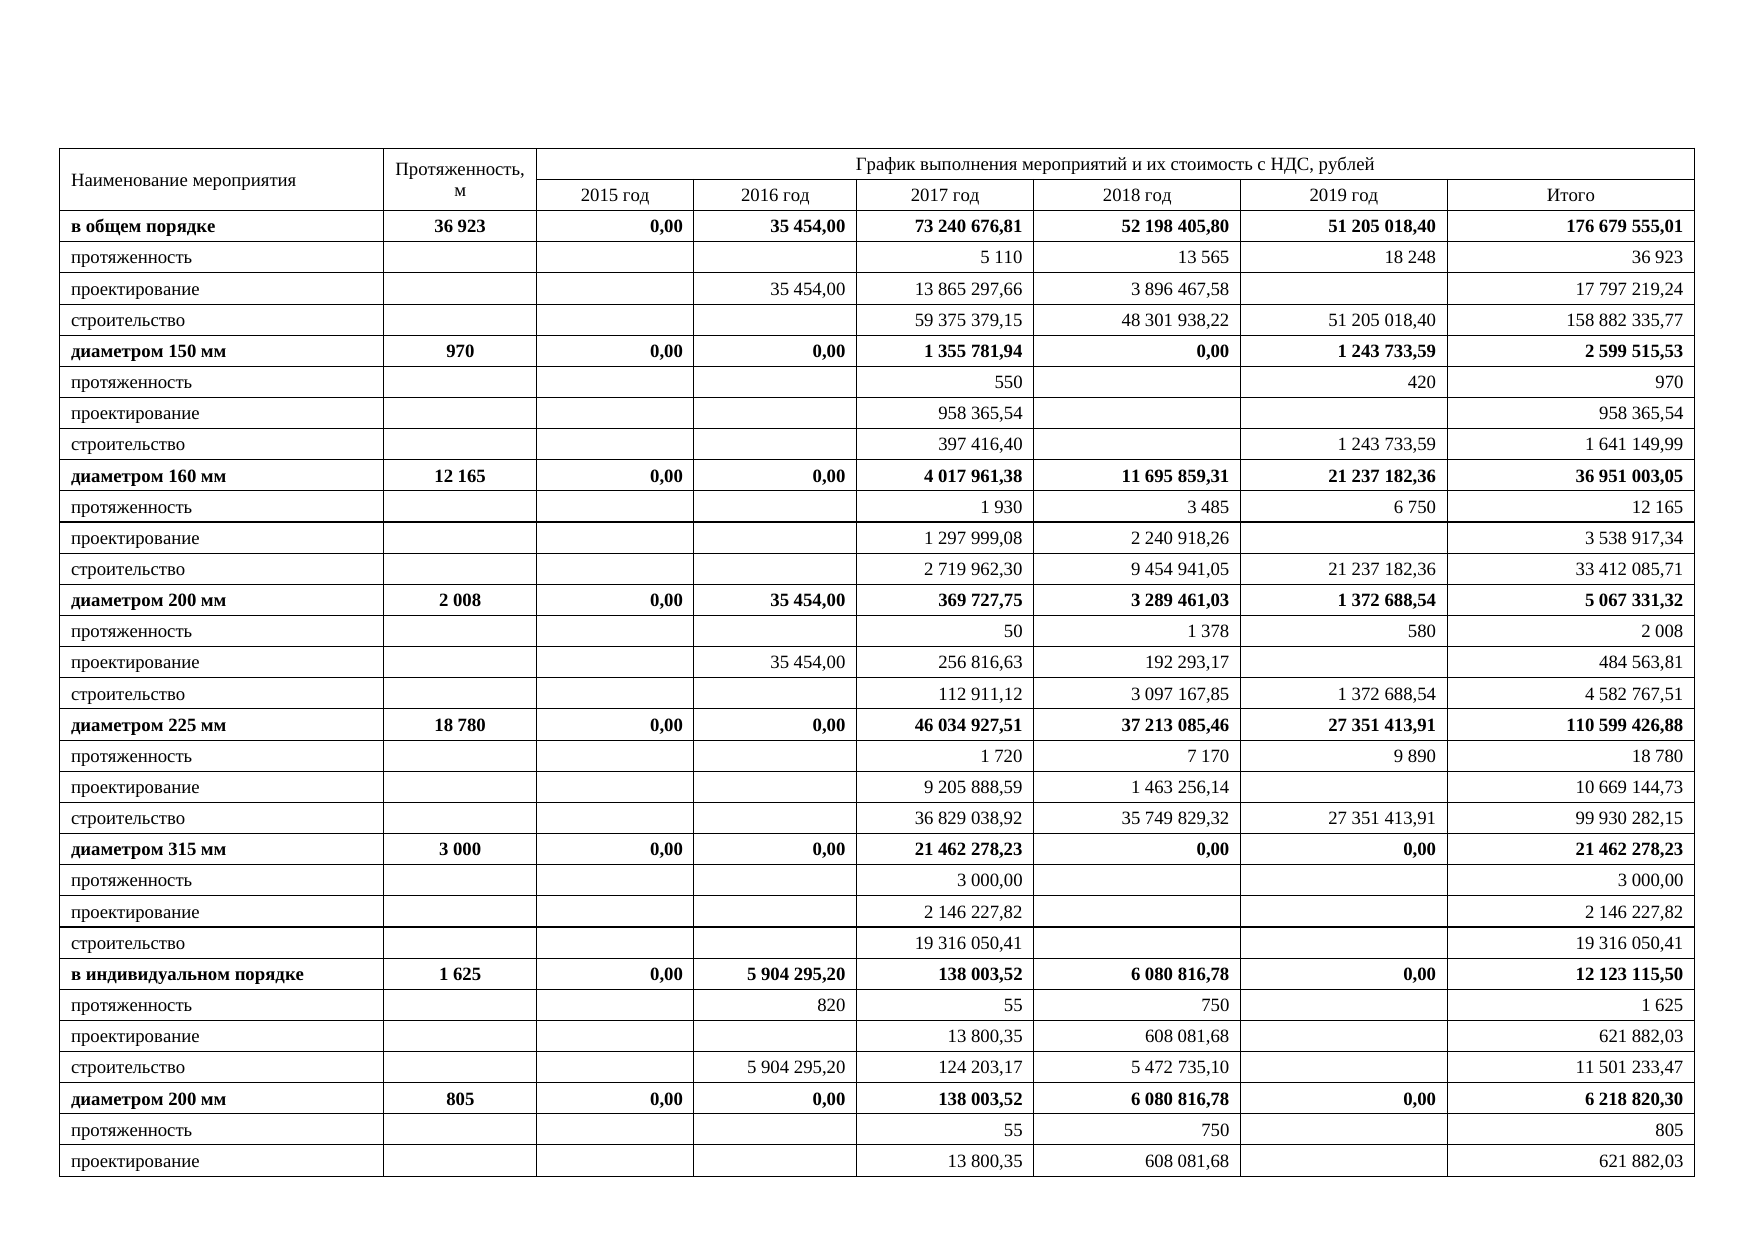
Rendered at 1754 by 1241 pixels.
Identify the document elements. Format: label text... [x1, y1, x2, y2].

table_cell 484 563,81 [1448, 647, 1694, 677]
table_cell [384, 896, 536, 926]
table_cell 5 904 295,20 [694, 959, 856, 989]
table_cell [384, 367, 536, 397]
table_cell [694, 678, 856, 708]
table_cell проектирование [60, 1145, 383, 1176]
table_cell [694, 1021, 856, 1051]
table_cell 13 565 [1034, 242, 1240, 272]
table_cell [537, 647, 693, 677]
table_cell 420 [1241, 367, 1447, 397]
table_cell [1241, 1145, 1447, 1176]
table_cell проектирование [60, 896, 383, 926]
table_cell 36 829 038,92 [857, 803, 1033, 833]
table_cell 3 896 467,58 [1034, 273, 1240, 303]
table_cell [537, 398, 693, 428]
table_cell 1 378 [1034, 616, 1240, 646]
table_cell 19 316 050,41 [857, 928, 1033, 957]
table_cell [694, 554, 856, 584]
table_cell 35 454,00 [694, 647, 856, 677]
table_cell [1241, 1052, 1447, 1082]
table_cell 35 454,00 [694, 273, 856, 303]
table_cell 6 750 [1241, 491, 1447, 521]
table_cell 0,00 [537, 460, 693, 490]
table_cell [537, 367, 693, 397]
table_cell [1241, 273, 1447, 303]
table_cell [384, 523, 536, 553]
table_cell [384, 242, 536, 272]
table_cell [537, 1114, 693, 1144]
table_cell 27 351 413,91 [1241, 803, 1447, 833]
table_cell [537, 990, 693, 1020]
table_cell 256 816,63 [857, 647, 1033, 677]
table_cell 17 797 219,24 [1448, 273, 1694, 303]
table_cell [384, 398, 536, 428]
table_cell 4 582 767,51 [1448, 678, 1694, 708]
table_cell протяженность [60, 616, 383, 646]
table_cell 970 [384, 336, 536, 366]
table_cell [537, 1145, 693, 1176]
table_cell 0,00 [694, 460, 856, 490]
table_cell [537, 896, 693, 926]
table_cell [537, 1021, 693, 1051]
table_cell в общем порядке [60, 211, 383, 241]
table_cell 12 123 115,50 [1448, 959, 1694, 989]
table_cell 5 110 [857, 242, 1033, 272]
table_cell 0,00 [1034, 834, 1240, 864]
table_cell [694, 398, 856, 428]
table_cell [694, 305, 856, 334]
table_cell 0,00 [537, 709, 693, 739]
table_cell 36 951 003,05 [1448, 460, 1694, 490]
table_cell 580 [1241, 616, 1447, 646]
table_cell 0,00 [694, 834, 856, 864]
table_cell 1 297 999,08 [857, 523, 1033, 553]
table_cell [537, 678, 693, 708]
table_cell [537, 803, 693, 833]
table_cell 0,00 [1241, 1083, 1447, 1113]
table_cell 5 904 295,20 [694, 1052, 856, 1082]
table_cell 2019 год [1241, 180, 1447, 210]
table_cell 9 454 941,05 [1034, 554, 1240, 584]
table_cell проектирование [60, 523, 383, 553]
table_cell [1034, 429, 1240, 459]
table_cell 2015 год [537, 180, 693, 210]
table_cell диаметром 315 мм [60, 834, 383, 864]
table_header Наименование мероприятия [60, 149, 383, 210]
table_cell 0,00 [537, 959, 693, 989]
table_cell 50 [857, 616, 1033, 646]
table_cell [1034, 398, 1240, 428]
table_cell 3 538 917,34 [1448, 523, 1694, 553]
table_cell Итого [1448, 180, 1694, 210]
table_cell 124 203,17 [857, 1052, 1033, 1082]
table_cell 3 485 [1034, 491, 1240, 521]
table_cell 9 205 888,59 [857, 772, 1033, 802]
table_cell проектирование [60, 772, 383, 802]
table_cell 138 003,52 [857, 1083, 1033, 1113]
table_cell 138 003,52 [857, 959, 1033, 989]
table_cell 2 008 [384, 585, 536, 615]
table_cell [537, 772, 693, 802]
table_cell [384, 273, 536, 303]
table_cell 3 097 167,85 [1034, 678, 1240, 708]
table_cell [1241, 523, 1447, 553]
table_cell 3 000,00 [857, 865, 1033, 895]
table_cell протяженность [60, 1114, 383, 1144]
table_cell 21 237 182,36 [1241, 460, 1447, 490]
table_cell 21 462 278,23 [1448, 834, 1694, 864]
table_cell 0,00 [537, 585, 693, 615]
table_cell [384, 616, 536, 646]
table_cell 13 865 297,66 [857, 273, 1033, 303]
table_cell 7 170 [1034, 741, 1240, 771]
table_cell 0,00 [537, 1083, 693, 1113]
table_cell [384, 305, 536, 334]
table_cell 18 248 [1241, 242, 1447, 272]
table_header Протяженность, м [384, 149, 536, 210]
table_cell 9 890 [1241, 741, 1447, 771]
table_cell [537, 305, 693, 334]
table_cell [537, 273, 693, 303]
table_cell строительство [60, 678, 383, 708]
table_cell 805 [1448, 1114, 1694, 1144]
table_cell [694, 1114, 856, 1144]
table_cell 2017 год [857, 180, 1033, 210]
table_cell 750 [1034, 1114, 1240, 1144]
table_cell [694, 242, 856, 272]
table_cell 27 351 413,91 [1241, 709, 1447, 739]
table_cell 11 501 233,47 [1448, 1052, 1694, 1082]
table_cell проектирование [60, 647, 383, 677]
table_cell 2 599 515,53 [1448, 336, 1694, 366]
table_cell 1 372 688,54 [1241, 585, 1447, 615]
table_cell [1241, 990, 1447, 1020]
table_header График выполнения мероприятий и их стоимость с НДС, рублей [537, 149, 1694, 179]
table_cell строительство [60, 305, 383, 334]
table_cell 36 923 [384, 211, 536, 241]
table_cell [384, 803, 536, 833]
table_cell [1241, 865, 1447, 895]
table_cell строительство [60, 554, 383, 584]
table_cell [384, 990, 536, 1020]
table_cell 35 454,00 [694, 211, 856, 241]
table_cell 35 454,00 [694, 585, 856, 615]
table_cell 192 293,17 [1034, 647, 1240, 677]
table_cell 112 911,12 [857, 678, 1033, 708]
table_cell 2 146 227,82 [857, 896, 1033, 926]
table_cell протяженность [60, 865, 383, 895]
table_cell диаметром 225 мм [60, 709, 383, 739]
table_cell 13 800,35 [857, 1021, 1033, 1051]
table_cell [1034, 367, 1240, 397]
table_cell 0,00 [1241, 834, 1447, 864]
table_cell [537, 523, 693, 553]
table_cell проектирование [60, 273, 383, 303]
table_cell 3 000 [384, 834, 536, 864]
table_cell протяженность [60, 367, 383, 397]
table_cell строительство [60, 803, 383, 833]
table_cell [384, 1145, 536, 1176]
table_cell [694, 741, 856, 771]
table_cell диаметром 200 мм [60, 585, 383, 615]
table_cell 0,00 [1241, 959, 1447, 989]
table_cell 0,00 [694, 709, 856, 739]
table_cell [537, 928, 693, 957]
table_cell 52 198 405,80 [1034, 211, 1240, 241]
table_cell 5 067 331,32 [1448, 585, 1694, 615]
table_cell [384, 678, 536, 708]
table_cell 2016 год [694, 180, 856, 210]
table_cell 397 416,40 [857, 429, 1033, 459]
table_cell [384, 865, 536, 895]
table_cell [384, 1021, 536, 1051]
table_cell 4 017 961,38 [857, 460, 1033, 490]
table_cell 11 695 859,31 [1034, 460, 1240, 490]
table_cell 59 375 379,15 [857, 305, 1033, 334]
table_cell [1241, 928, 1447, 957]
table_cell 99 930 282,15 [1448, 803, 1694, 833]
table_cell [384, 741, 536, 771]
table_cell 18 780 [1448, 741, 1694, 771]
table_cell 1 625 [1448, 990, 1694, 1020]
table_cell 805 [384, 1083, 536, 1113]
table_cell [384, 554, 536, 584]
table_cell 33 412 085,71 [1448, 554, 1694, 584]
table_cell 51 205 018,40 [1241, 211, 1447, 241]
table_cell [1241, 1114, 1447, 1144]
table_cell 750 [1034, 990, 1240, 1020]
table_cell [694, 523, 856, 553]
table_cell [694, 865, 856, 895]
table_cell [1241, 647, 1447, 677]
table_cell 1 463 256,14 [1034, 772, 1240, 802]
table_cell [694, 616, 856, 646]
table_cell 608 081,68 [1034, 1145, 1240, 1176]
table_cell [694, 803, 856, 833]
table_cell проектирование [60, 1021, 383, 1051]
table_cell протяженность [60, 990, 383, 1020]
table_cell [1241, 896, 1447, 926]
table_cell 18 780 [384, 709, 536, 739]
table_cell 820 [694, 990, 856, 1020]
table_cell [384, 928, 536, 957]
table_cell 12 165 [1448, 491, 1694, 521]
table_cell 3 000,00 [1448, 865, 1694, 895]
table_cell 48 301 938,22 [1034, 305, 1240, 334]
table_cell 3 289 461,03 [1034, 585, 1240, 615]
table_cell 621 882,03 [1448, 1021, 1694, 1051]
table_cell 0,00 [537, 336, 693, 366]
table_cell [537, 741, 693, 771]
table_cell 1 625 [384, 959, 536, 989]
table_cell 55 [857, 1114, 1033, 1144]
table_cell 51 205 018,40 [1241, 305, 1447, 334]
table_cell [1241, 398, 1447, 428]
table_cell [537, 616, 693, 646]
table_cell [694, 1145, 856, 1176]
table_cell 158 882 335,77 [1448, 305, 1694, 334]
table_cell [1034, 928, 1240, 957]
table_cell [694, 772, 856, 802]
table_cell [537, 242, 693, 272]
table_cell 2 719 962,30 [857, 554, 1033, 584]
table_cell 2 146 227,82 [1448, 896, 1694, 926]
table_cell 2 240 918,26 [1034, 523, 1240, 553]
table_cell [694, 928, 856, 957]
table_cell 1 641 149,99 [1448, 429, 1694, 459]
table_cell 958 365,54 [857, 398, 1033, 428]
table_cell 1 720 [857, 741, 1033, 771]
table_cell диаметром 200 мм [60, 1083, 383, 1113]
table_cell [537, 491, 693, 521]
table_cell [537, 865, 693, 895]
table_cell 10 669 144,73 [1448, 772, 1694, 802]
table_cell 37 213 085,46 [1034, 709, 1240, 739]
table_cell [1034, 896, 1240, 926]
table_cell диаметром 150 мм [60, 336, 383, 366]
table_cell [384, 647, 536, 677]
table_cell 0,00 [537, 834, 693, 864]
table_cell протяженность [60, 491, 383, 521]
table_cell 46 034 927,51 [857, 709, 1033, 739]
table_cell протяженность [60, 741, 383, 771]
table_cell [1034, 865, 1240, 895]
table_cell протяженность [60, 242, 383, 272]
table_cell 970 [1448, 367, 1694, 397]
table_cell 1 930 [857, 491, 1033, 521]
table_cell 36 923 [1448, 242, 1694, 272]
table_cell проектирование [60, 398, 383, 428]
table_cell 1 243 733,59 [1241, 429, 1447, 459]
table_cell 12 165 [384, 460, 536, 490]
table_cell [384, 772, 536, 802]
table_cell [694, 491, 856, 521]
table_cell 2 008 [1448, 616, 1694, 646]
table_cell 35 749 829,32 [1034, 803, 1240, 833]
table_cell 1 243 733,59 [1241, 336, 1447, 366]
table_cell 1 355 781,94 [857, 336, 1033, 366]
table_cell 21 462 278,23 [857, 834, 1033, 864]
table_cell 55 [857, 990, 1033, 1020]
table_cell 6 218 820,30 [1448, 1083, 1694, 1113]
table_cell 2018 год [1034, 180, 1240, 210]
table_cell 176 679 555,01 [1448, 211, 1694, 241]
table_cell диаметром 160 мм [60, 460, 383, 490]
table_cell [384, 1114, 536, 1144]
table_cell [694, 367, 856, 397]
table_cell 5 472 735,10 [1034, 1052, 1240, 1082]
table_cell 550 [857, 367, 1033, 397]
table_cell [537, 554, 693, 584]
table_cell [1241, 1021, 1447, 1051]
table_cell 6 080 816,78 [1034, 959, 1240, 989]
table_cell 0,00 [694, 336, 856, 366]
table_cell строительство [60, 429, 383, 459]
table_cell [537, 1052, 693, 1082]
table_cell [384, 1052, 536, 1082]
table_cell 19 316 050,41 [1448, 928, 1694, 957]
table_cell 13 800,35 [857, 1145, 1033, 1176]
table_cell 110 599 426,88 [1448, 709, 1694, 739]
table_cell 21 237 182,36 [1241, 554, 1447, 584]
table_cell строительство [60, 928, 383, 957]
table_cell [694, 896, 856, 926]
table_cell 608 081,68 [1034, 1021, 1240, 1051]
table_cell в индивидуальном порядке [60, 959, 383, 989]
table_cell [537, 429, 693, 459]
table_cell строительство [60, 1052, 383, 1082]
table_cell 621 882,03 [1448, 1145, 1694, 1176]
table_cell 958 365,54 [1448, 398, 1694, 428]
table_cell 0,00 [694, 1083, 856, 1113]
table_cell 369 727,75 [857, 585, 1033, 615]
table_cell [1241, 772, 1447, 802]
table_cell [384, 429, 536, 459]
table_cell [694, 429, 856, 459]
table_cell 0,00 [1034, 336, 1240, 366]
table_cell [384, 491, 536, 521]
table_cell 1 372 688,54 [1241, 678, 1447, 708]
table_cell 0,00 [537, 211, 693, 241]
table_cell 73 240 676,81 [857, 211, 1033, 241]
table_cell 6 080 816,78 [1034, 1083, 1240, 1113]
